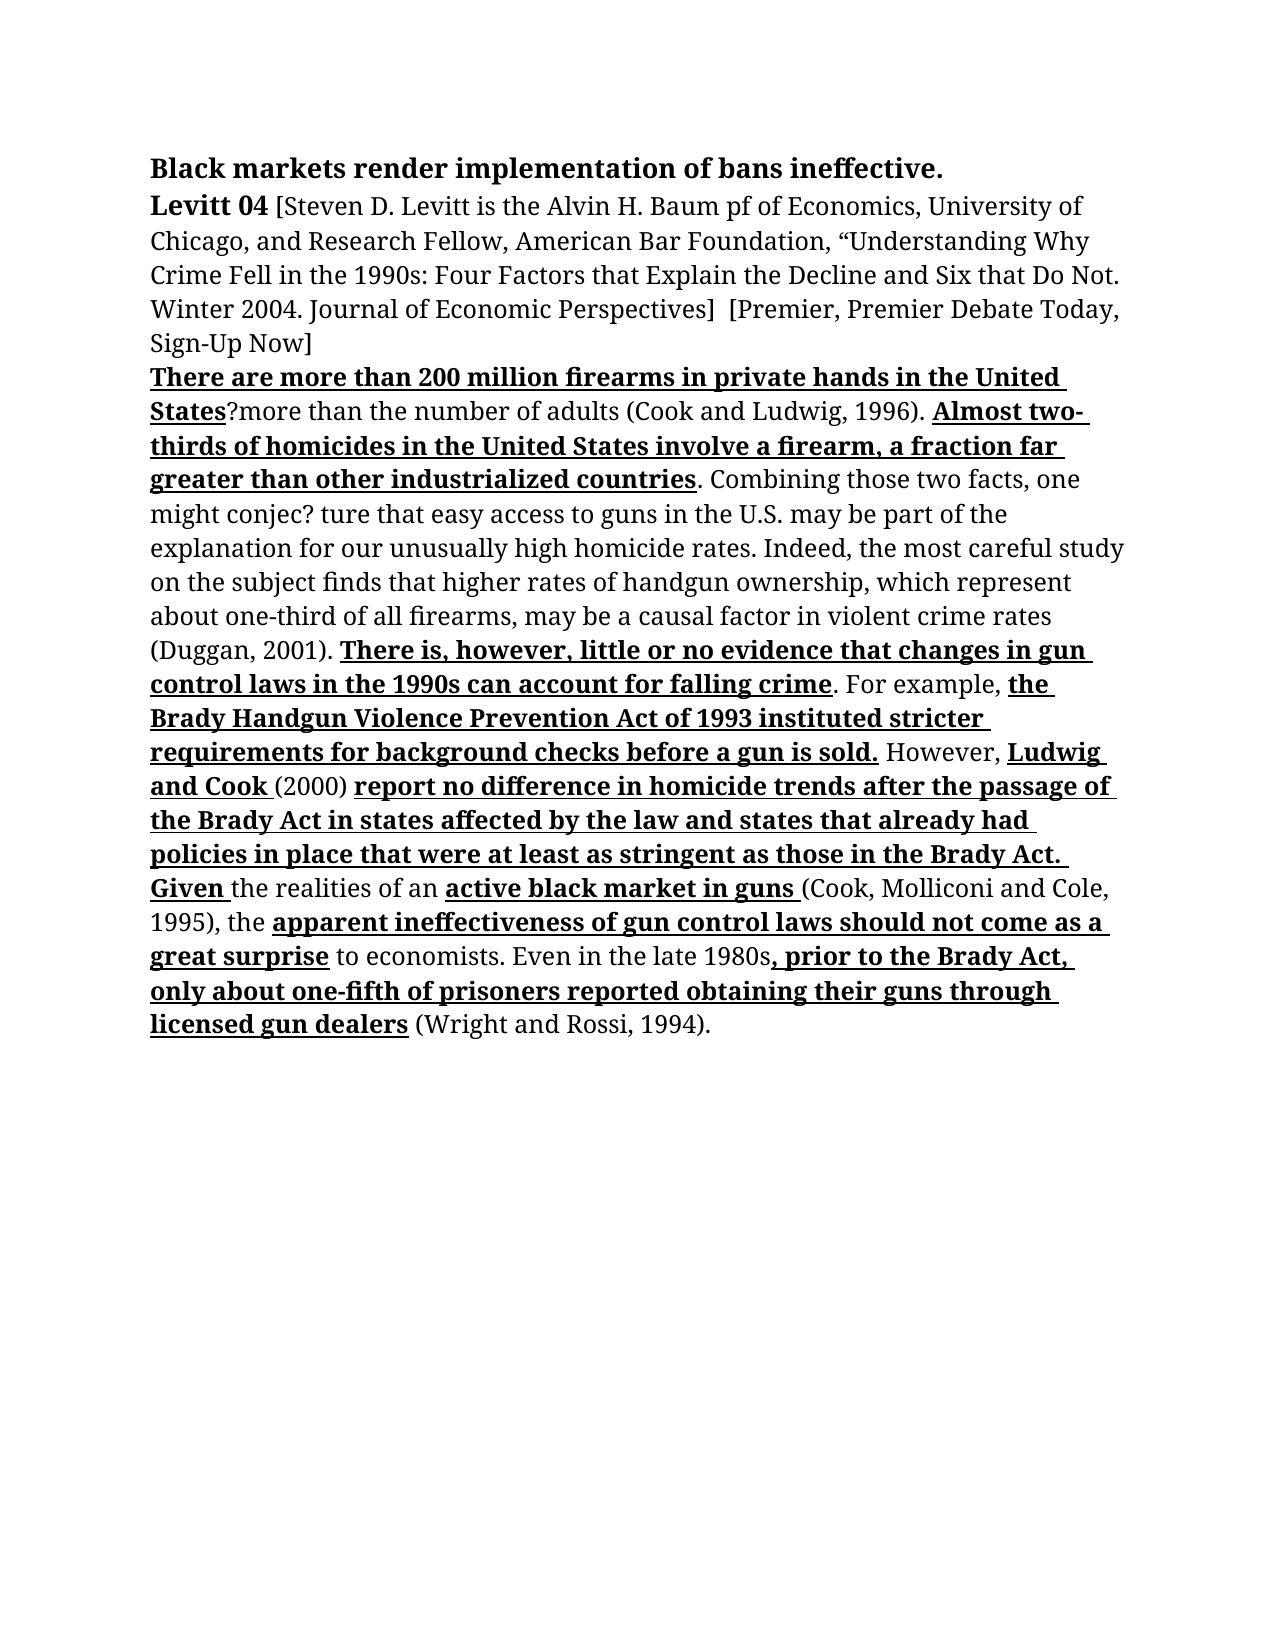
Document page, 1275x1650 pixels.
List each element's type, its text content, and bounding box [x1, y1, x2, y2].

subtitle Black markets render implementation of bans ineffective. [150, 150, 1125, 187]
text Levitt 04 [Steven D. Levitt is the Alvin H. Baum pf of Economics, University of Chicago, and Research Fellow, American Bar Foundation, “Understanding Why Crime Fell in the 1990s: Four Factors that Explain the Decline and Six that Do Not. Winter 2004. Journal of Economic Perspectives] [Premier, Premier Debate Today, Sign-Up Now] [150, 187, 1125, 360]
text There are more than 200 million firearms in private hands in the United States?more than the number of adults (Cook and Ludwig, 1996). Almost two- thirds of homicides in the United States involve a firearm, a fraction far greater than other industrialized countries. Combining those two facts, one might conjec? ture that easy access to guns in the U.S. may be part of the explanation for our unusually high homicide rates. Indeed, the most careful study on the subject finds that higher rates of handgun ownership, which represent about one-third of all firearms, may be a causal factor in violent crime rates (Duggan, 2001). There is, however, little or no evidence that changes in gun control laws in the 1990s can account for falling crime. For example, the Brady Handgun Violence Prevention Act of 1993 instituted stricter requirements for background checks before a gun is sold. However, Ludwig and Cook (2000) report no difference in homicide trends after the passage of the Brady Act in states affected by the law and states that already had policies in place that were at least as stringent as those in the Brady Act. Given the realities of an active black market in guns (Cook, Molliconi and Cole, 1995), the apparent ineffectiveness of gun control laws should not come as a great surprise to economists. Even in the late 1980s, prior to the Brady Act, only about one-fifth of prisoners reported obtaining their guns through licensed gun dealers (Wright and Rossi, 1994). [150, 360, 1125, 1041]
